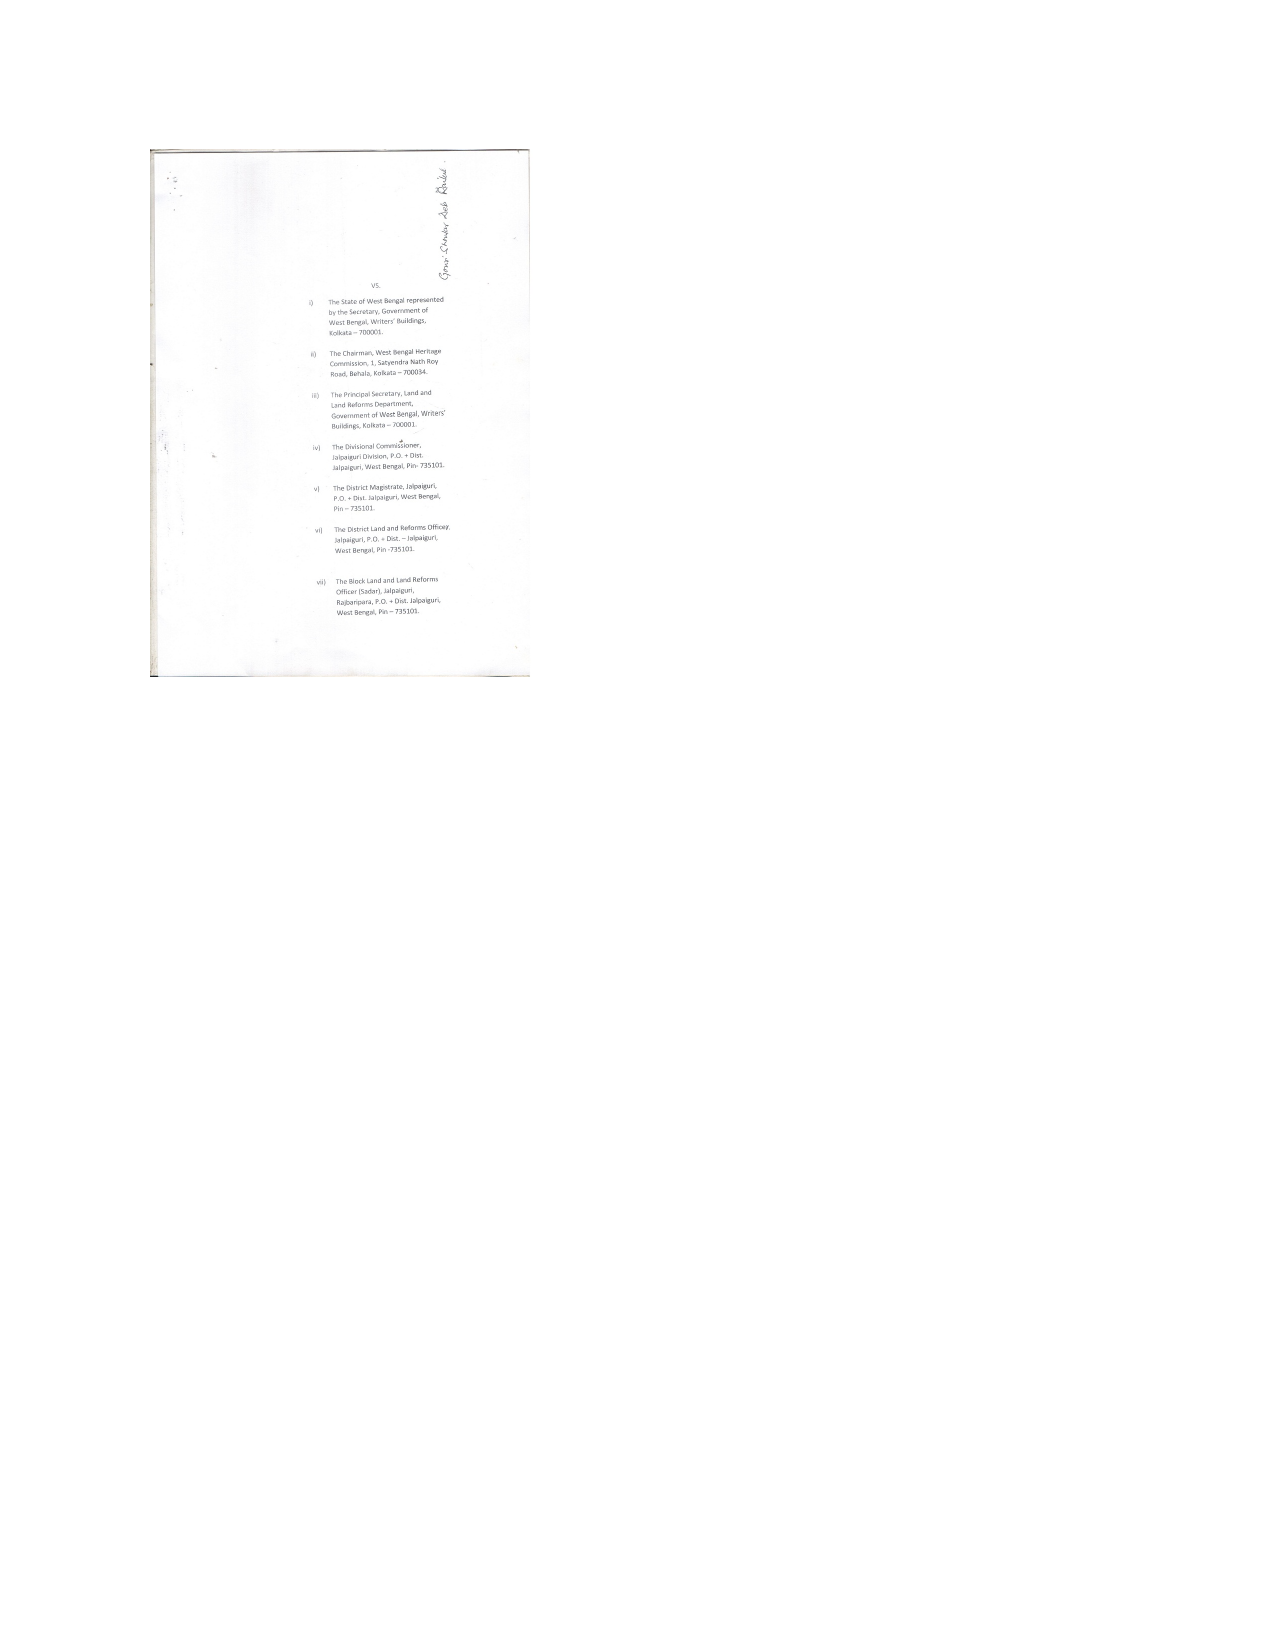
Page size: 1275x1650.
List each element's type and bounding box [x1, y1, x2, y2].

picture [150, 149, 533, 677]
